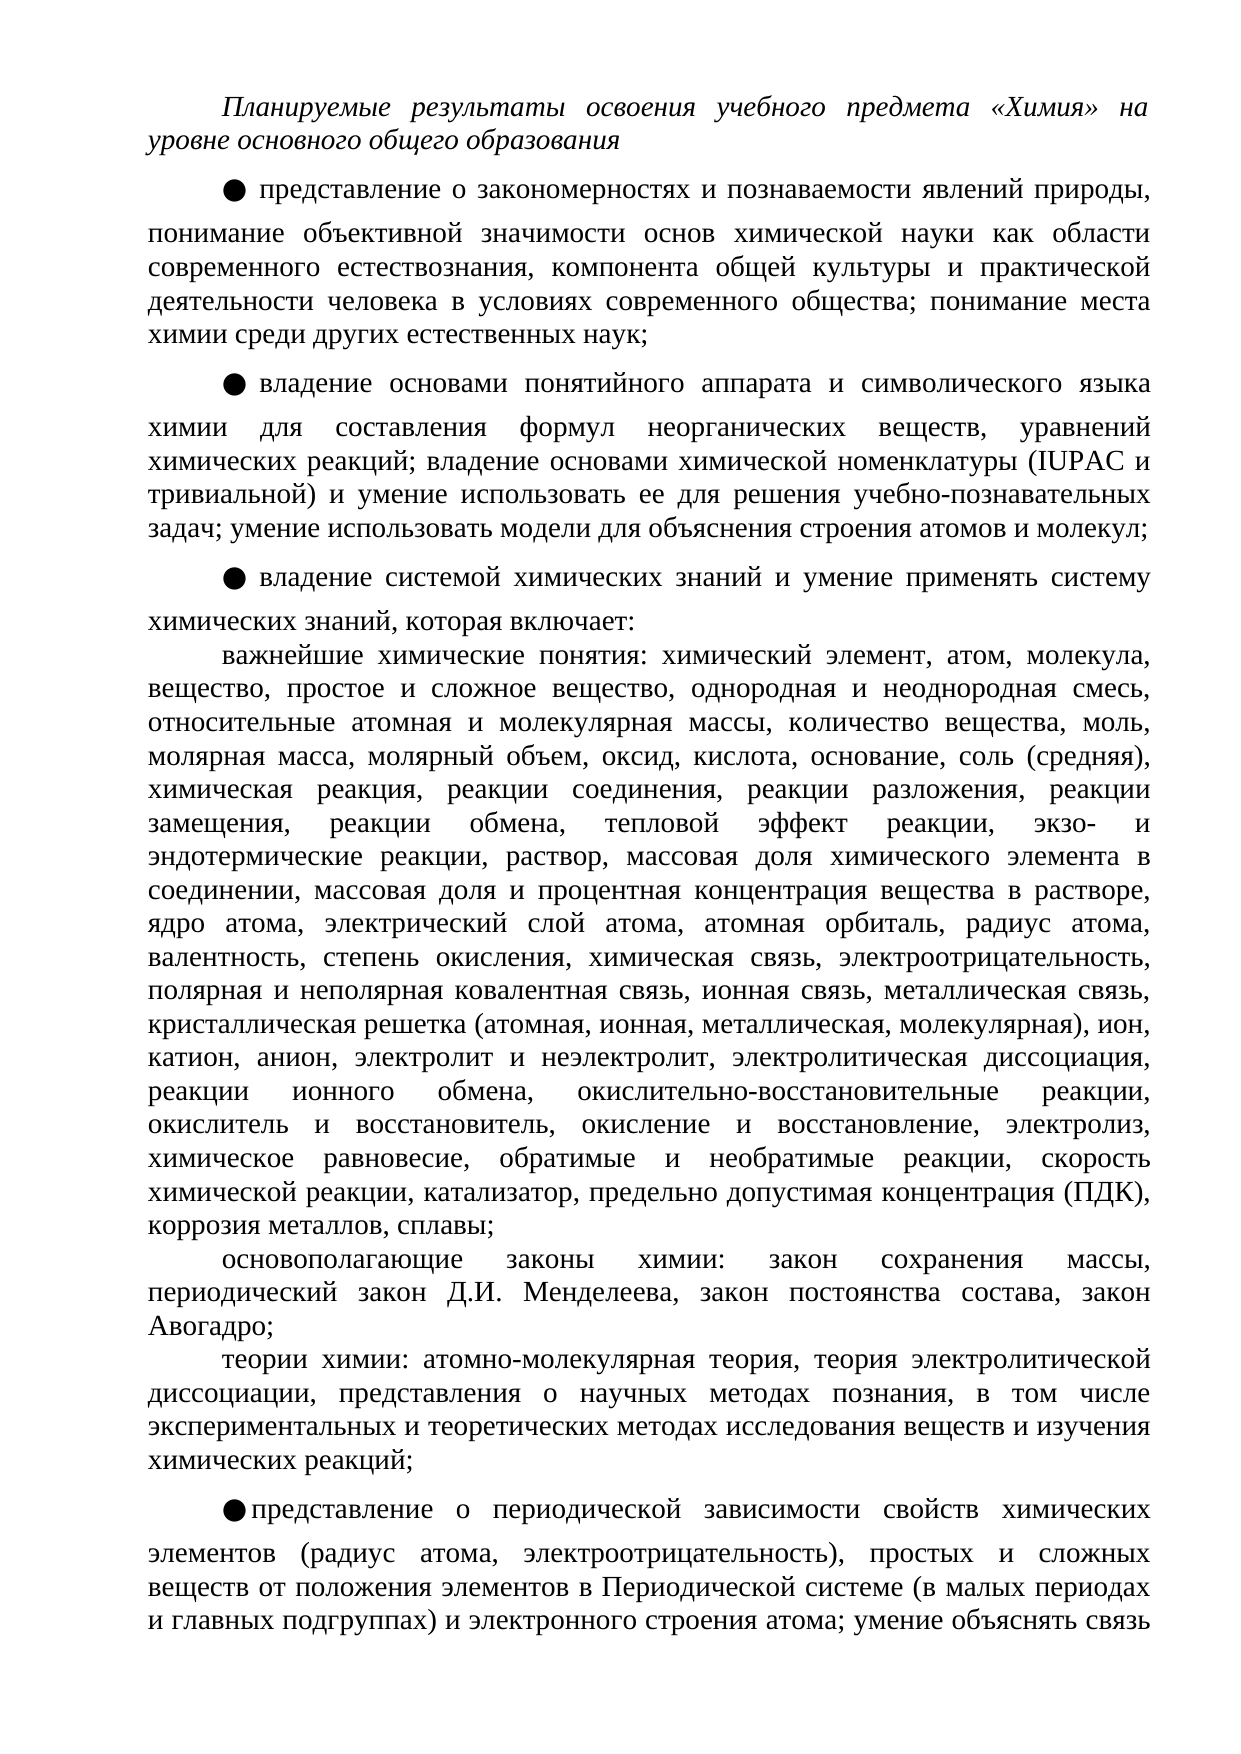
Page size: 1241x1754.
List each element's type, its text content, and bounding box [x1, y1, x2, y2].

text основополагающие законы химии: закон сохранения массы, периодический закон Д.И. Менделеева, закон постоянства состава, закон Авогадро; [148, 1241, 1152, 1341]
list представление о закономерностях и познаваемости явлений природы, понимание объективной значимости основ химической науки как области современного естествознания, компонента общей культуры и практической деятельности человека в условиях современного общества; понимание места химии среди других естественных наук; [148, 156, 1152, 350]
list владение системой химических знаний и умение применять систему химических знаний, которая включает: [148, 544, 1152, 637]
text важнейшие химические понятия: химический элемент, атом, молекула, вещество, простое и сложное вещество, однородная и неоднородная смесь, относительные атомная и молекулярная массы, количество вещества, моль, молярная масса, молярный объем, оксид, кислота, основание, соль (средняя), химическая реакция, реакции соединения, реакции разложения, реакции замещения, реакции обмена, тепловой эффект реакции, экзо- и эндотермические реакции, раствор, массовая доля химического элемента в соединении, массовая доля и процентная концентрация вещества в растворе, ядро атома, электрический слой атома, атомная орбиталь, радиус атома, валентность, степень окисления, химическая связь, электроотрицательность, полярная и неполярная ковалентная связь, ионная связь, металлическая связь, кристаллическая решетка (атомная, ионная, металлическая, молекулярная), ион, катион, анион, электролит и неэлектролит, электролитическая диссоциация, реакции ионного обмена, окислительно-восстановительные реакции, окислитель и восстановитель, окисление и восстановление, электролиз, химическое равновесие, обратимые и необратимые реакции, скорость химической реакции, катализатор, предельно допустимая концентрация (ПДК), коррозия металлов, сплавы; [148, 637, 1152, 1241]
text Планируемые результаты освоения учебного предмета «Химия» на уровне основного общего образования [148, 89, 1152, 156]
text теории химии: атомно-молекулярная теория, теория электролитической диссоциации, представления о научных методах познания, в том числе экспериментальных и теоретических методах исследования веществ и изучения химических реакций; [148, 1341, 1152, 1476]
list владение основами понятийного аппарата и символического языка химии для составления формул неорганических веществ, уравнений химических реакций; владение основами химической номенклатуры (IUPAC и тривиальной) и умение использовать ее для решения учебно-познавательных задач; умение использовать модели для объяснения строения атомов и молекул; [148, 350, 1152, 544]
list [148, 1476, 1152, 1636]
